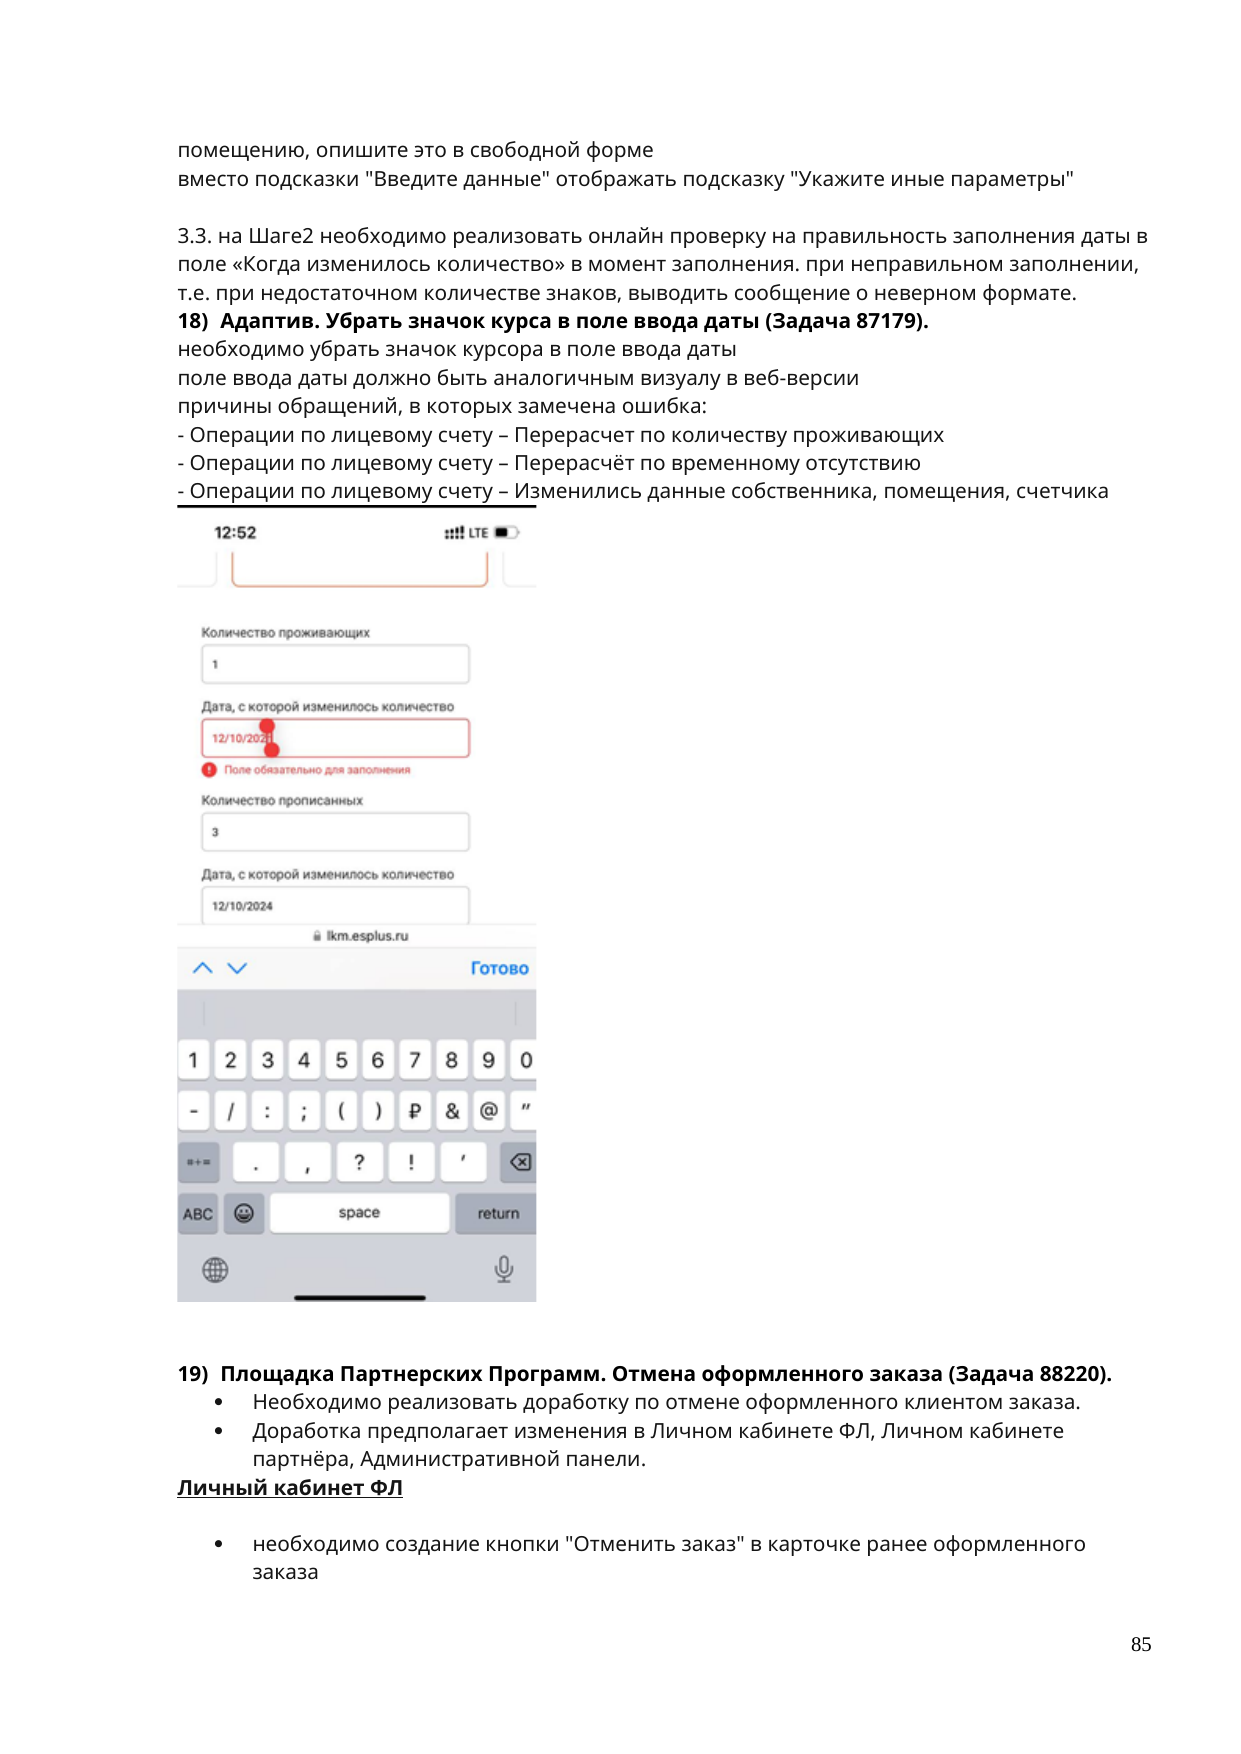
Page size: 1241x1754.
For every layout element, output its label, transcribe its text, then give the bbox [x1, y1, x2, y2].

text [177, 135, 1152, 306]
picture [177, 505, 537, 1302]
list Площадка Партнерских Программ. Отмена оформленного заказа (Задача 88220). [177, 1359, 1152, 1387]
list Доработка предполагает изменения в Личном кабинете ФЛ, Личном кабинете партнёра, Административной панели. [215, 1416, 1152, 1473]
text необходимо убрать значок курсора в поле ввода даты поле ввода даты должно быть аналогичным визуалу в веб-версии причины обращений, в которых замечена ошибка: - Операции по лицевому счету – Перерасчет по количеству проживающих - Операции по лицевому счету – Перерасчёт по временному отсутствию - Операции по лицевому счету – Изменились данные собственника, помещения, счетчика [177, 334, 1152, 505]
list необходимо создание кнопки "Отменить заказ" в карточке ранее оформленного заказа [215, 1529, 1152, 1586]
list Адаптив. Убрать значок курса в поле ввода даты (Задача 87179). [177, 306, 1152, 334]
text Личный кабинет ФЛ [177, 1473, 1152, 1529]
list Необходимо реализовать доработку по отмене оформленного клиентом заказа. [215, 1387, 1152, 1416]
